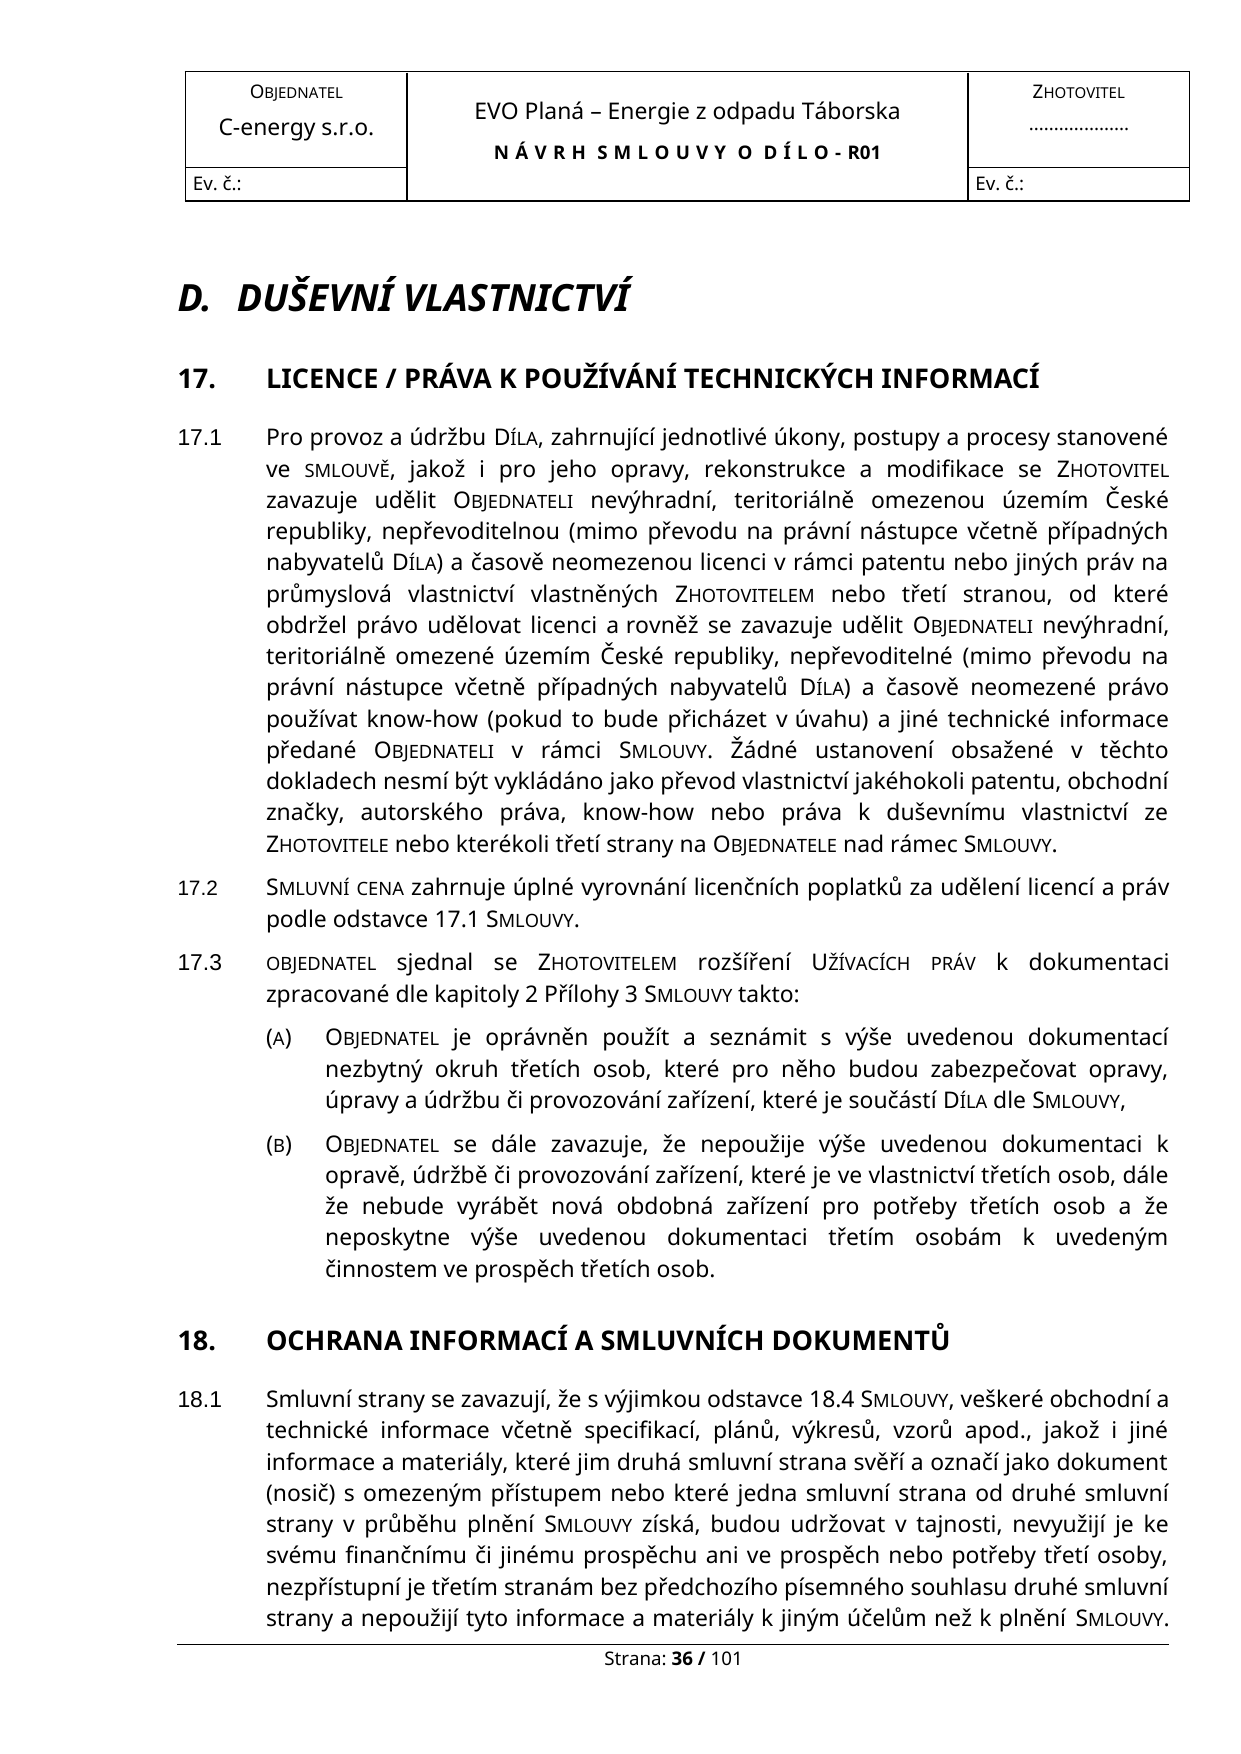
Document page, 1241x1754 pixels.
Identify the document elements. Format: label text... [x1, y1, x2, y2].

text Smluvní cena zahrnuje úplné vyrovnání licenčních poplatků za udělení licencí a práv podle odstavce 17.1 Smlouvy. [177, 871, 1169, 934]
subtitle Duševní vlastnictví [177, 271, 1169, 322]
subtitle Objednatel je oprávněn použít a seznámit s výše uvedenou dokumentací nezbytný okruh třetích osob, které pro něho budou zabezpečovat opravy, úpravy a údržbu či provozování zařízení, které je součástí Díla dle Smlouvy, [266, 1021, 1169, 1115]
text objednatel sjednal se Zhotovitelem rozšíření Užívacích práv k dokumentaci zpracované dle kapitoly 2 Přílohy 3 Smlouvy takto: [177, 946, 1169, 1009]
subtitle licence / práva k používání technických informací [177, 359, 1169, 396]
text Pro provoz a údržbu Díla, zahrnující jednotlivé úkony, postupy a procesy stanovené ve smlouvě, jakož i pro jeho opravy, rekonstrukce a modifikace se Zhotovitel zavazuje udělit Objednateli nevýhradní, teritoriálně omezenou územím České republiky, nepřevoditelnou (mimo převodu na právní nástupce včetně případných nabyvatelů Díla) a časově neomezenou licenci v rámci patentu nebo jiných práv na průmyslová vlastnictví vlastněných Zhotovitelem nebo třetí stranou, od které obdržel právo udělovat licenci a rovněž se zavazuje udělit Objednateli nevýhradní, teritoriálně omezené územím České republiky, nepřevoditelné (mimo převodu na právní nástupce včetně případných nabyvatelů Díla) a časově neomezené právo používat know-how (pokud to bude přicházet v úvahu) a jiné technické informace předané Objednateli v rámci Smlouvy. Žádné ustanovení obsažené v těchto dokladech nesmí být vykládáno jako převod vlastnictví jakéhokoli patentu, obchodní značky, autorského práva, know-how nebo práva k duševnímu vlastnictví ze Zhotovitele nebo kterékoli třetí strany na Objednatele nad rámec Smlouvy. [177, 421, 1169, 859]
subtitle ochrana informací a smluvních dokumentů [177, 1321, 1169, 1358]
subtitle Objednatel se dále zavazuje, že nepoužije výše uvedenou dokumentaci k opravě, údržbě či provozování zařízení, které je ve vlastnictví třetích osob, dále že nebude vyrábět nová obdobná zařízení pro potřeby třetích osob a že neposkytne výše uvedenou dokumentaci třetím osobám k uvedeným činnostem ve prospěch třetích osob. [266, 1127, 1169, 1284]
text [177, 1383, 1169, 1633]
